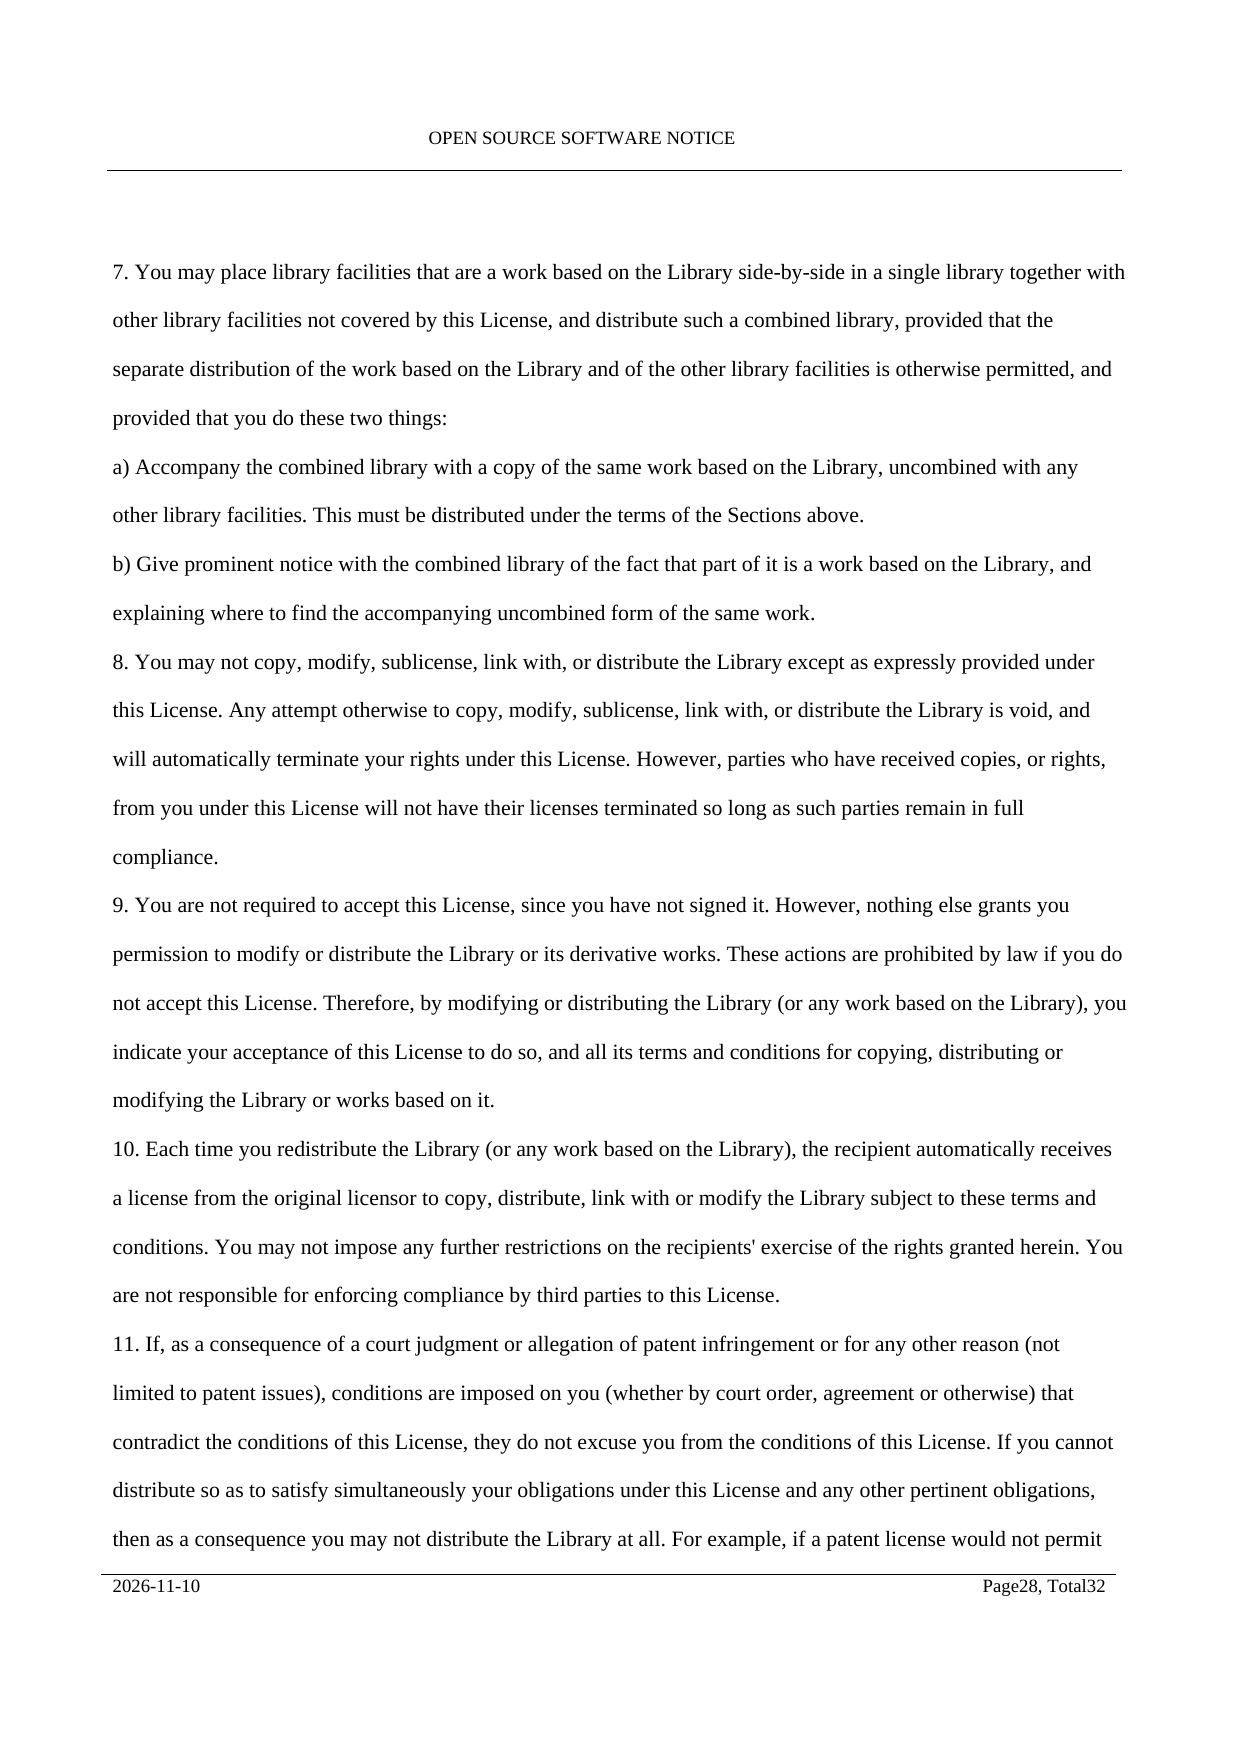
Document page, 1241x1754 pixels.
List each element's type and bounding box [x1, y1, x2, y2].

text [112, 206, 1128, 1555]
